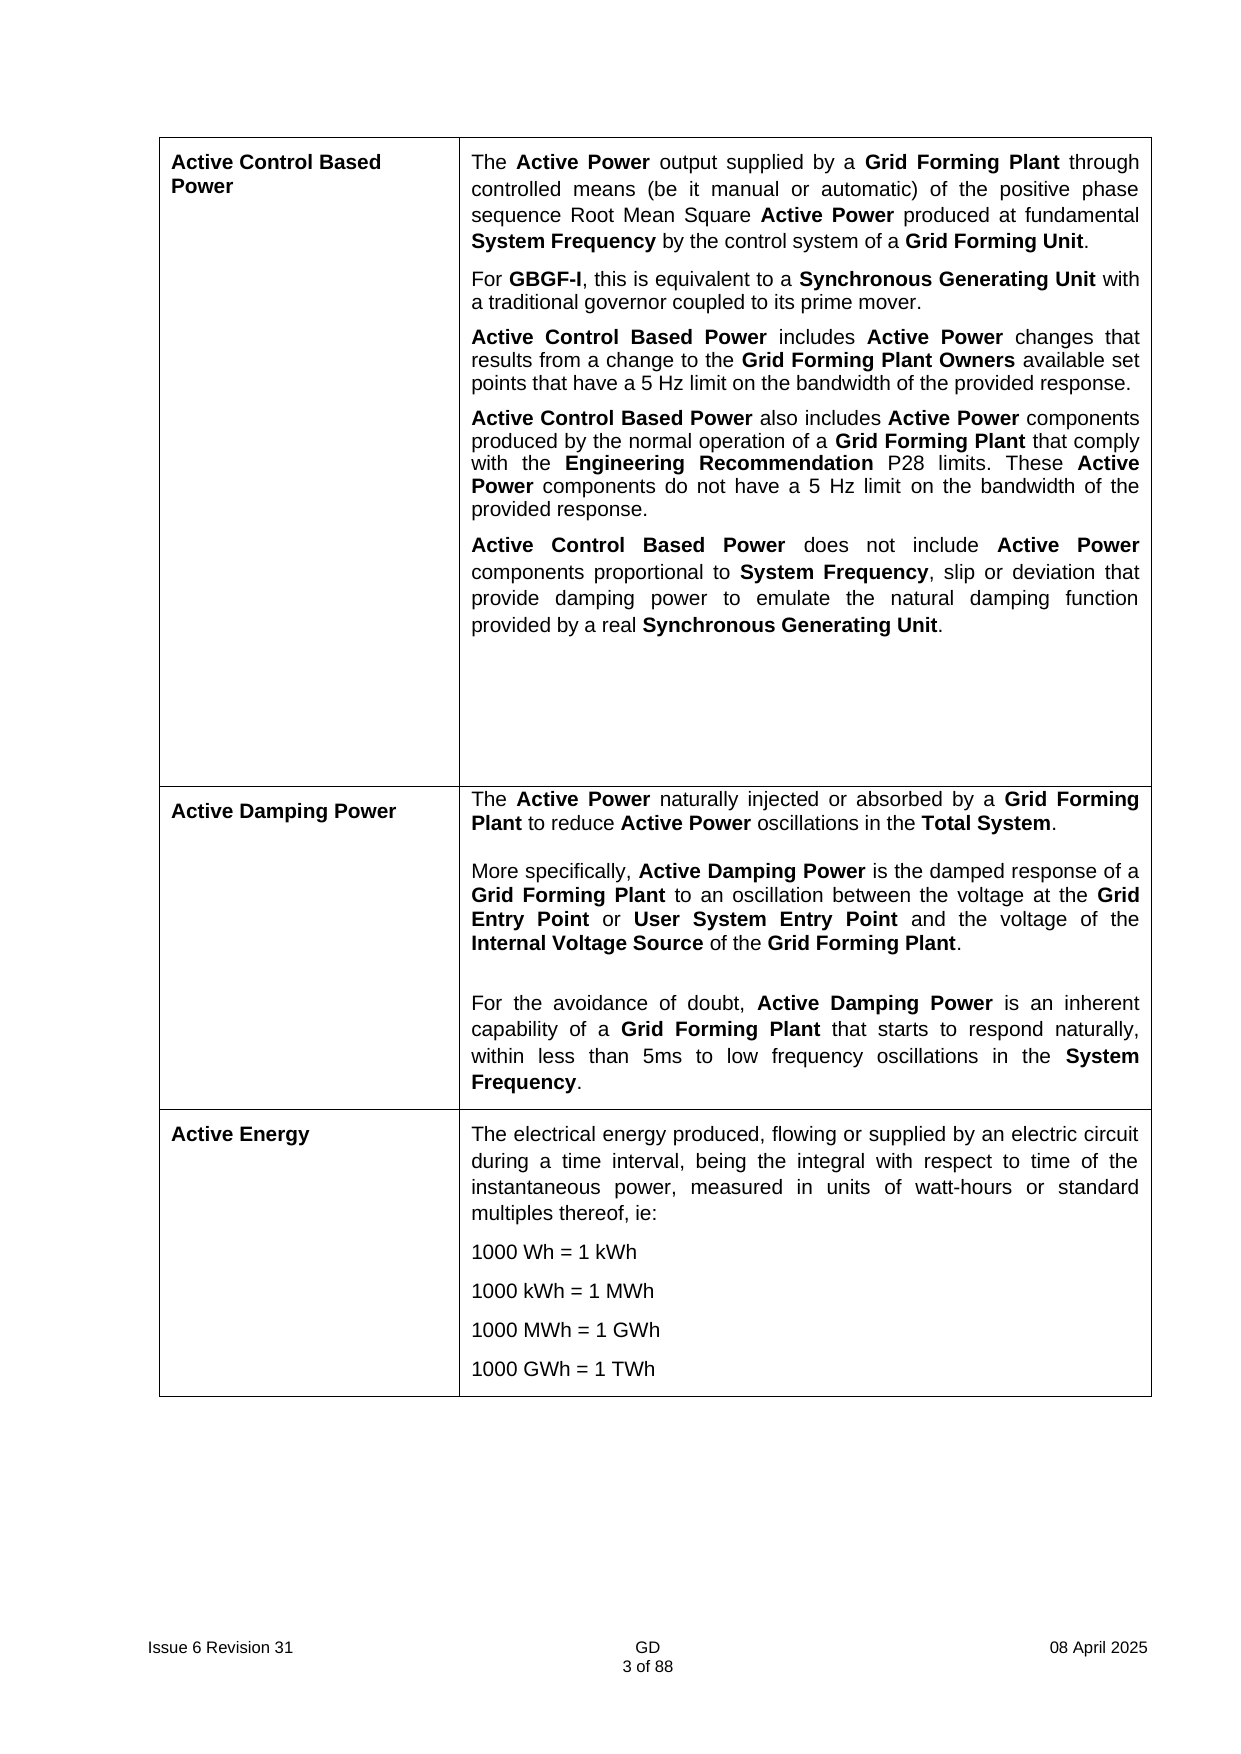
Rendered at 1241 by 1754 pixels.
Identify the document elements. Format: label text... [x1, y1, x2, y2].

table_cell Active Energy [160, 1110, 459, 1396]
table_cell The Active Power output supplied by a Grid Forming Plant through controlled means (be it manual or automatic) of the positive phase sequence Root Mean Square Active Power produced at fundamental System Frequency by the control system of a Grid Forming Unit. For GBGF-I, this is equivalent to a Synchronous Generating Unit with a traditional governor coupled to its prime mover. Active Control Based Power includes Active Power changes that results from a change to the Grid Forming Plant Owners available set points that have a 5 Hz limit on the bandwidth of the provided response. Active Control Based Power also includes Active Power components produced by the normal operation of a Grid Forming Plant that comply with the Engineering Recommendation P28 limits. These Active Power components do not have a 5 Hz limit on the bandwidth of the provided response. Active Control Based Power does not include Active Power components proportional to System Frequency, slip or deviation that provide damping power to emulate the natural damping function provided by a real Synchronous Generating Unit. [460, 138, 1151, 786]
table_cell Active Damping Power [160, 787, 459, 1109]
table_cell The electrical energy produced, flowing or supplied by an electric circuit during a time interval, being the integral with respect to time of the instantaneous power, measured in units of watt-hours or standard multiples thereof, ie: 1000 Wh = 1 kWh 1000 kWh = 1 MWh 1000 MWh = 1 GWh 1000 GWh = 1 TWh [460, 1110, 1151, 1396]
table_cell The Active Power naturally injected or absorbed by a Grid Forming Plant to reduce Active Power oscillations in the Total System. More specifically, Active Damping Power is the damped response of a Grid Forming Plant to an oscillation between the voltage at the Grid Entry Point or User System Entry Point and the voltage of the Internal Voltage Source of the Grid Forming Plant. For the avoidance of doubt, Active Damping Power is an inherent capability of a Grid Forming Plant that starts to respond naturally, within less than 5ms to low frequency oscillations in the System Frequency. [460, 787, 1151, 1109]
table_cell Active Control Based Power [160, 138, 459, 786]
